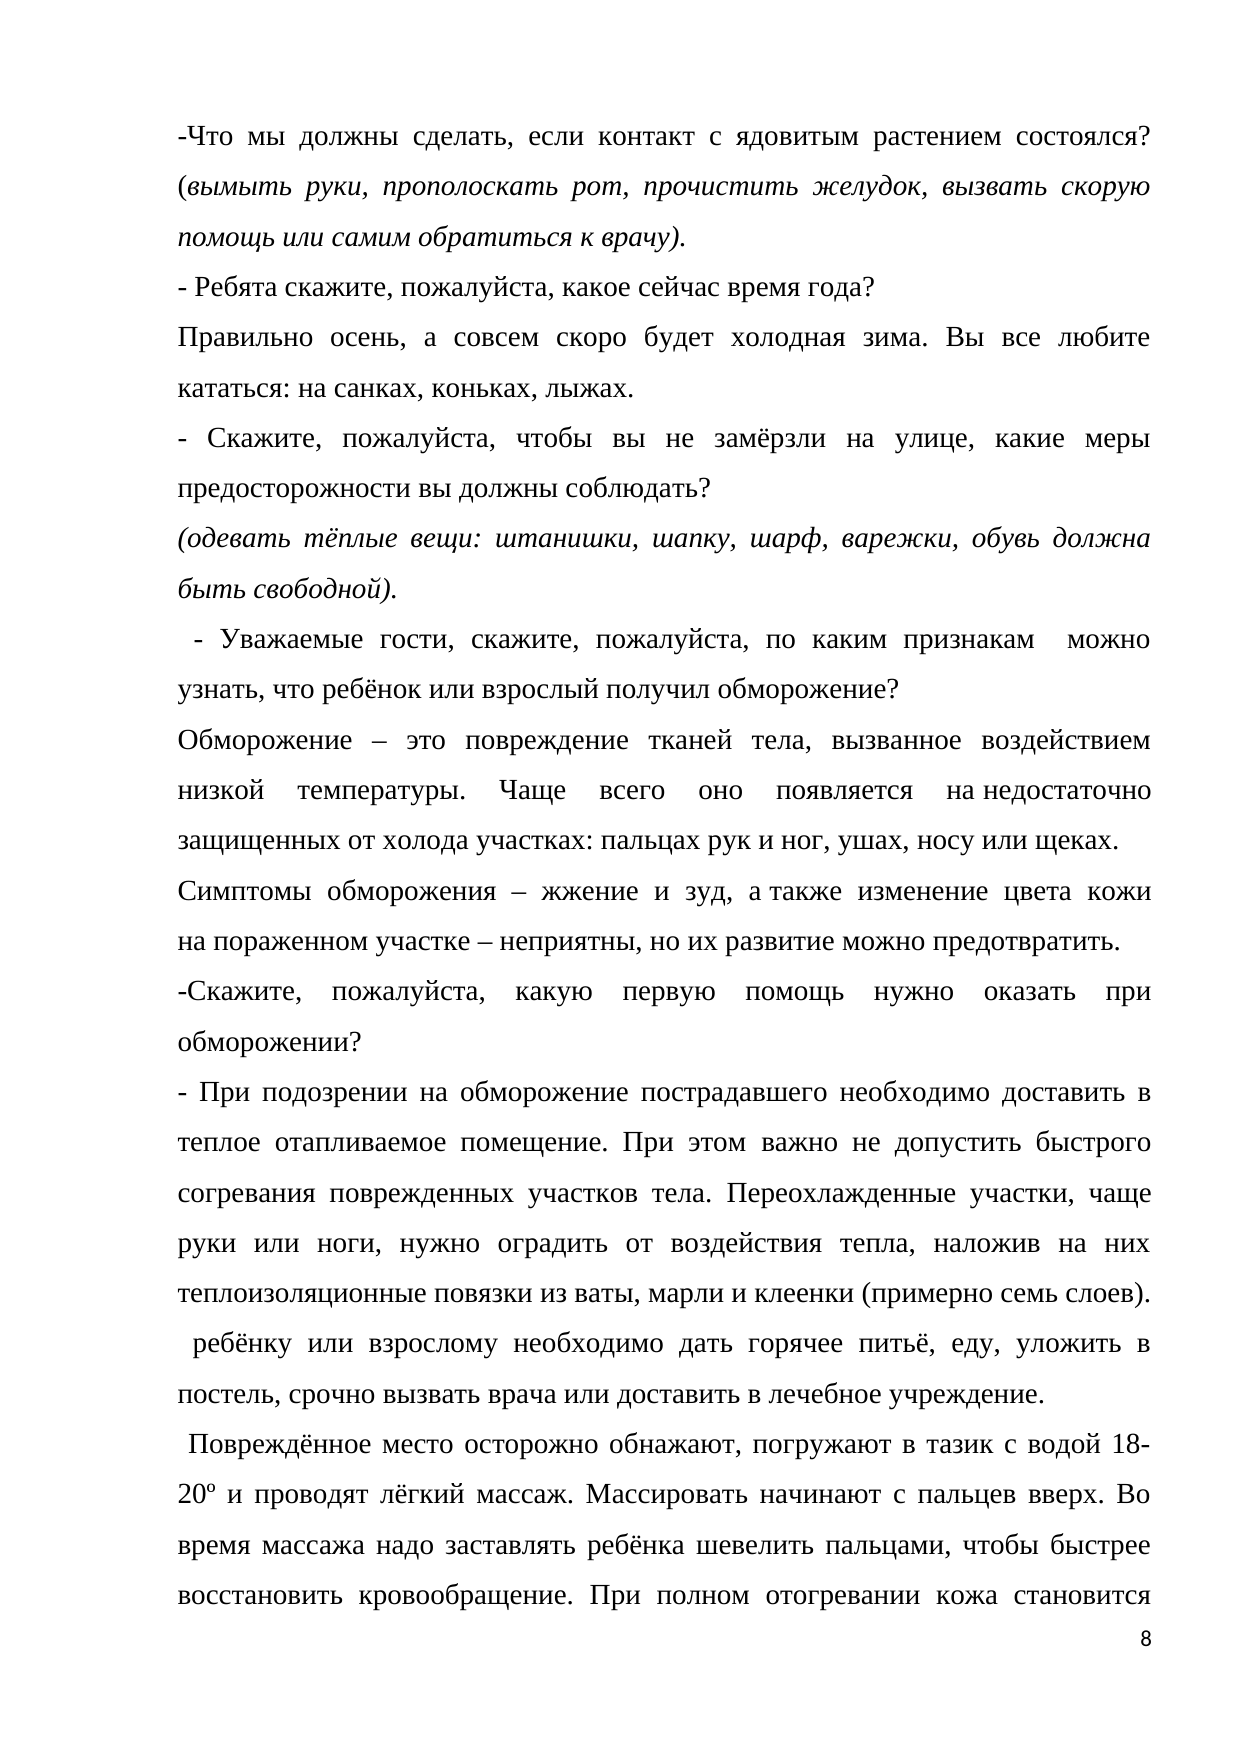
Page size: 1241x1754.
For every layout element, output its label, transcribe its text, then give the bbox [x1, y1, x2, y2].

text - При подозрении на обморожение пострадавшего необходимо доставить в теплое отапливаемое помещение. При этом важно не допустить быстрого согревания поврежденных участков тела. Переохлажденные участки, чаще руки или ноги, нужно оградить от воздействия тепла, наложив на них теплоизоляционные повязки из ваты, марли и клеенки (примерно семь слоев). [177, 1074, 1152, 1309]
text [177, 1426, 1152, 1611]
text -Скажите, пожалуйста, какую первую помощь нужно оказать при обморожении? [177, 973, 1152, 1057]
text ребёнку или взрослому необходимо дать горячее питьё, еду, уложить в постель, срочно вызвать врача или доставить в лечебное учреждение. [177, 1326, 1152, 1409]
text - Скажите, пожалуйста, чтобы вы не замёрзли на улице, какие меры предосторожности вы должны соблюдать? [177, 420, 1152, 504]
text - Уважаемые гости, скажите, пожалуйста, по каким признакам можно узнать, что ребёнок или взрослый получил обморожение? [177, 621, 1152, 705]
text - Ребята скажите, пожалуйста, какое сейчас время года? [177, 269, 1152, 303]
text Правильно осень, а совсем скоро будет холодная зима. Вы все любите кататься: на санках, коньках, лыжах. [177, 319, 1152, 403]
text (одевать тёплые вещи: штанишки, шапку, шарф, варежки, обувь должна быть свободной). [177, 521, 1152, 604]
text -Что мы должны сделать, если контакт с ядовитым растением состоялся? (вымыть руки, прополоскать рот, прочистить желудок, вызвать скорую помощь или самим обратиться к врачу). [177, 118, 1152, 252]
text Симптомы обморожения – жжение и зуд, а также изменение цвета кожи на пораженном участке – неприятны, но их развитие можно предотвратить. [177, 873, 1152, 957]
text Обморожение – это повреждение тканей тела, вызванное воздействием низкой температуры. Чаще всего оно появляется на недостаточно защищенных от холода участках: пальцах рук и ног, ушах, носу или щеках. [177, 722, 1152, 856]
